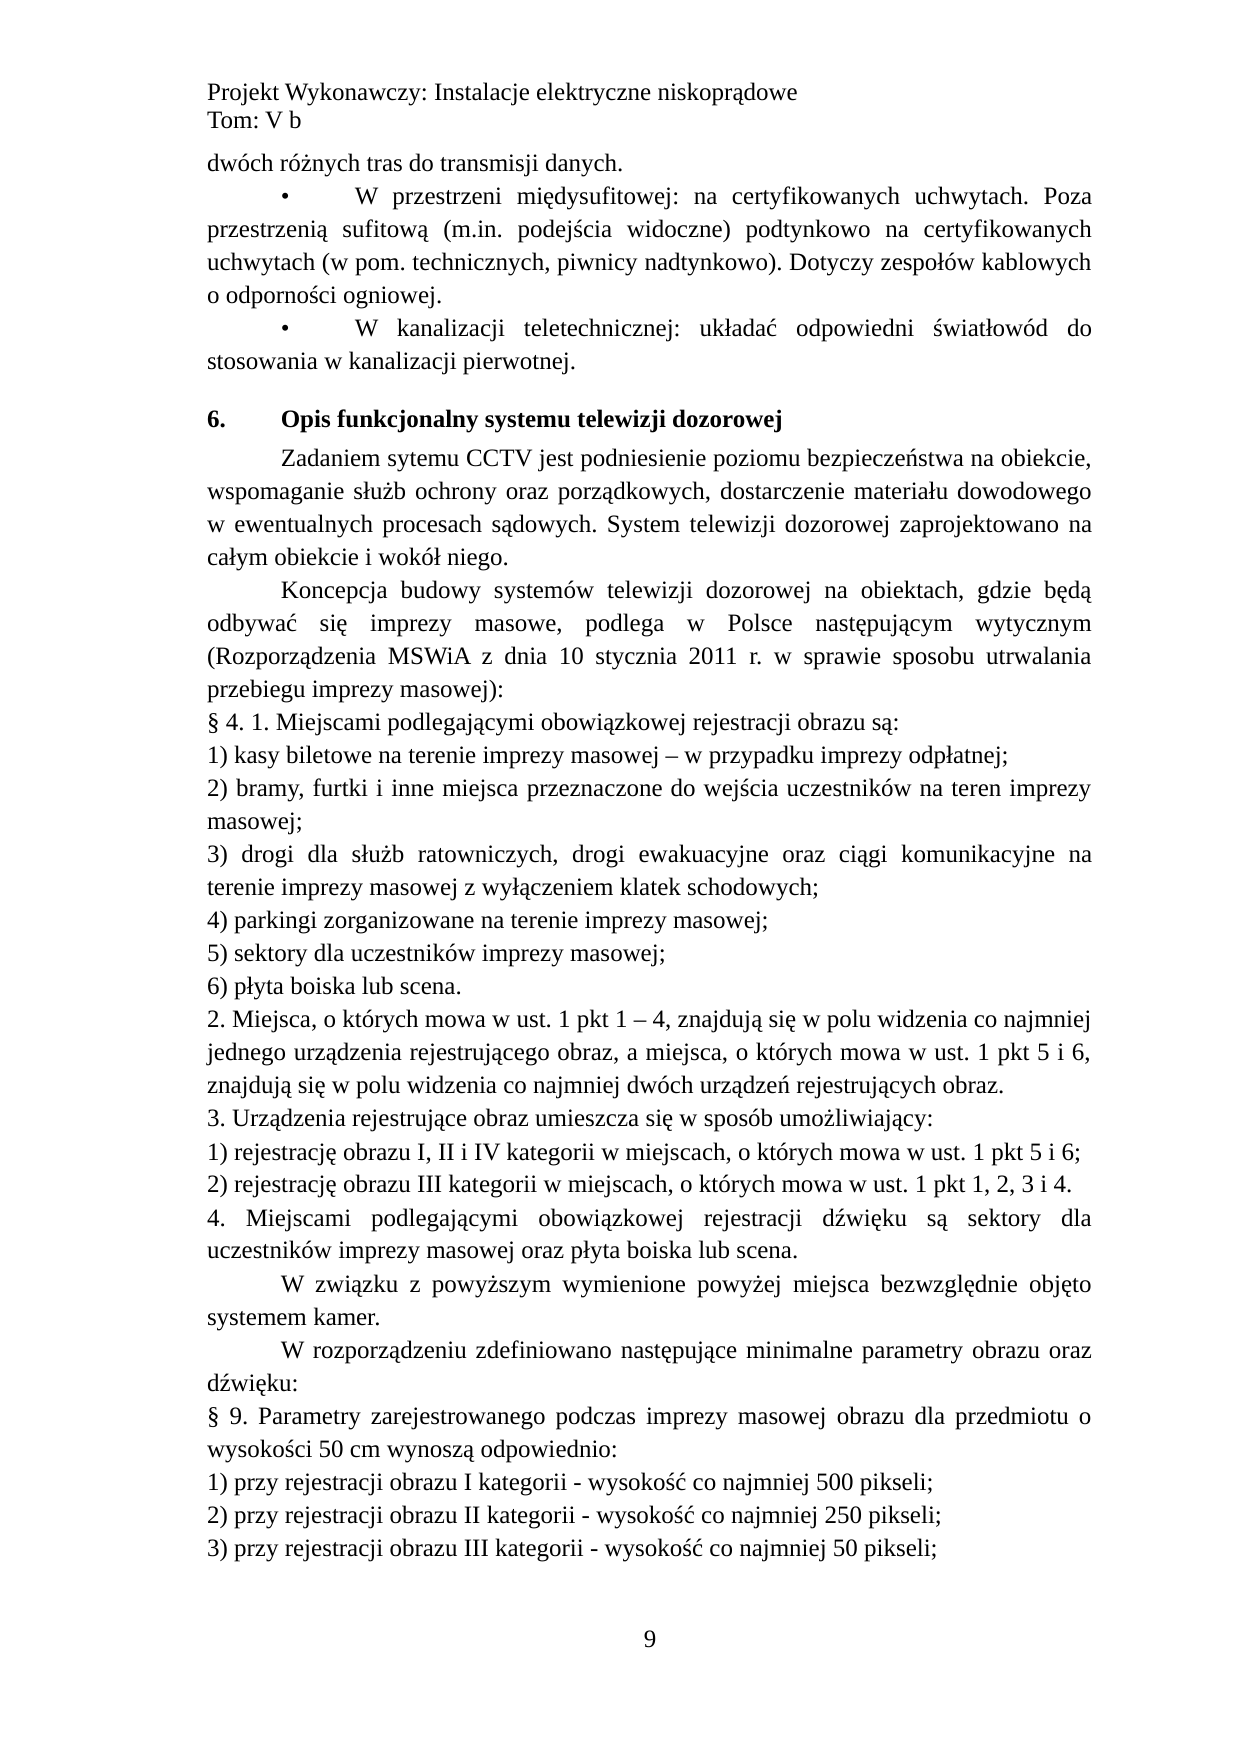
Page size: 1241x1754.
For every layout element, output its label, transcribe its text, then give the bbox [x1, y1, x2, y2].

text 4. Miejscami podlegającymi obowiązkowej rejestracji dźwięku są sektory dla uczestników imprezy masowej oraz płyta boiska lub scena. [207, 1203, 1092, 1264]
text 2. Miejsca, o których mowa w ust. 1 pkt 1 – 4, znajdują się w polu widzenia co najmniej jednego urządzenia rejestrującego obraz, a miejsca, o których mowa w ust. 1 pkt 5 i 6, znajdują się w polu widzenia co najmniej dwóch urządzeń rejestrujących obraz. [207, 1004, 1092, 1099]
text • W przestrzeni międysufitowej: na certyfikowanych uchwytach. Poza przestrzenią sufitową (m.in. podejścia widoczne) podtynkowo na certyfikowanych uchwytach (w pom. technicznych, piwnicy nadtynkowo). Dotyczy zespołów kablowych o odporności ogniowej. [207, 181, 1092, 308]
text • W kanalizacji teletechnicznej: układać odpowiedni światłowód do stosowania w kanalizacji pierwotnej. [207, 313, 1092, 374]
text 6) płyta boiska lub scena. [207, 971, 1092, 1000]
text 5) sektory dla uczestników imprezy masowej; [207, 938, 1092, 967]
text W związku z powyższym wymienione powyżej miejsca bezwzględnie objęto systemem kamer. [207, 1269, 1092, 1330]
text Koncepcja budowy systemów telewizji dozorowej na obiektach, gdzie będą odbywać się imprezy masowe, podlega w Polsce następującym wytycznym (Rozporządzenia MSWiA z dnia 10 stycznia 2011 r. w sprawie sposobu utrwalania przebiegu imprezy masowej): [207, 575, 1092, 703]
text 2) przy rejestracji obrazu II kategorii - wysokość co najmniej 250 pikseli; [207, 1500, 1092, 1528]
text 3) drogi dla służb ratowniczych, drogi ewakuacyjne oraz ciągi komunikacyjne na terenie imprezy masowej z wyłączeniem klatek schodowych; [207, 839, 1092, 901]
text Opis funkcjonalny systemu telewizji dozorowej [207, 404, 1092, 433]
text 3. Urządzenia rejestrujące obraz umieszcza się w sposób umożliwiający: [207, 1103, 1092, 1132]
text § 4. 1. Miejscami podlegającymi obowiązkowej rejestracji obrazu są: [207, 707, 1092, 736]
text 1) kasy biletowe na terenie imprezy masowej – w przypadku imprezy odpłatnej; [207, 740, 1092, 769]
text 2) bramy, furtki i inne miejsca przeznaczone do wejścia uczestników na teren imprezy masowej; [207, 773, 1092, 835]
text W rozporządzeniu zdefiniowano następujące minimalne parametry obrazu oraz dźwięku: [207, 1335, 1092, 1396]
text 4) parkingi zorganizowane na terenie imprezy masowej; [207, 905, 1092, 934]
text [207, 148, 1092, 176]
text 3) przy rejestracji obrazu III kategorii - wysokość co najmniej 50 pikseli; [207, 1533, 1092, 1562]
text 1) przy rejestracji obrazu I kategorii - wysokość co najmniej 500 pikseli; [207, 1467, 1092, 1496]
text 1) rejestrację obrazu I, II i IV kategorii w miejscach, o których mowa w ust. 1 pkt 5 i 6; [207, 1137, 1092, 1165]
text Zadaniem sytemu CCTV jest podniesienie poziomu bezpieczeństwa na obiekcie, wspomaganie służb ochrony oraz porządkowych, dostarczenie materiału dowodowego w ewentualnych procesach sądowych. System telewizji dozorowej zaprojektowano na całym obiekcie i wokół niego. [207, 443, 1092, 571]
text 2) rejestrację obrazu III kategorii w miejscach, o których mowa w ust. 1 pkt 1, 2, 3 i 4. [207, 1169, 1092, 1198]
text § 9. Parametry zarejestrowanego podczas imprezy masowej obrazu dla przedmiotu o wysokości 50 cm wynoszą odpowiednio: [207, 1401, 1092, 1462]
